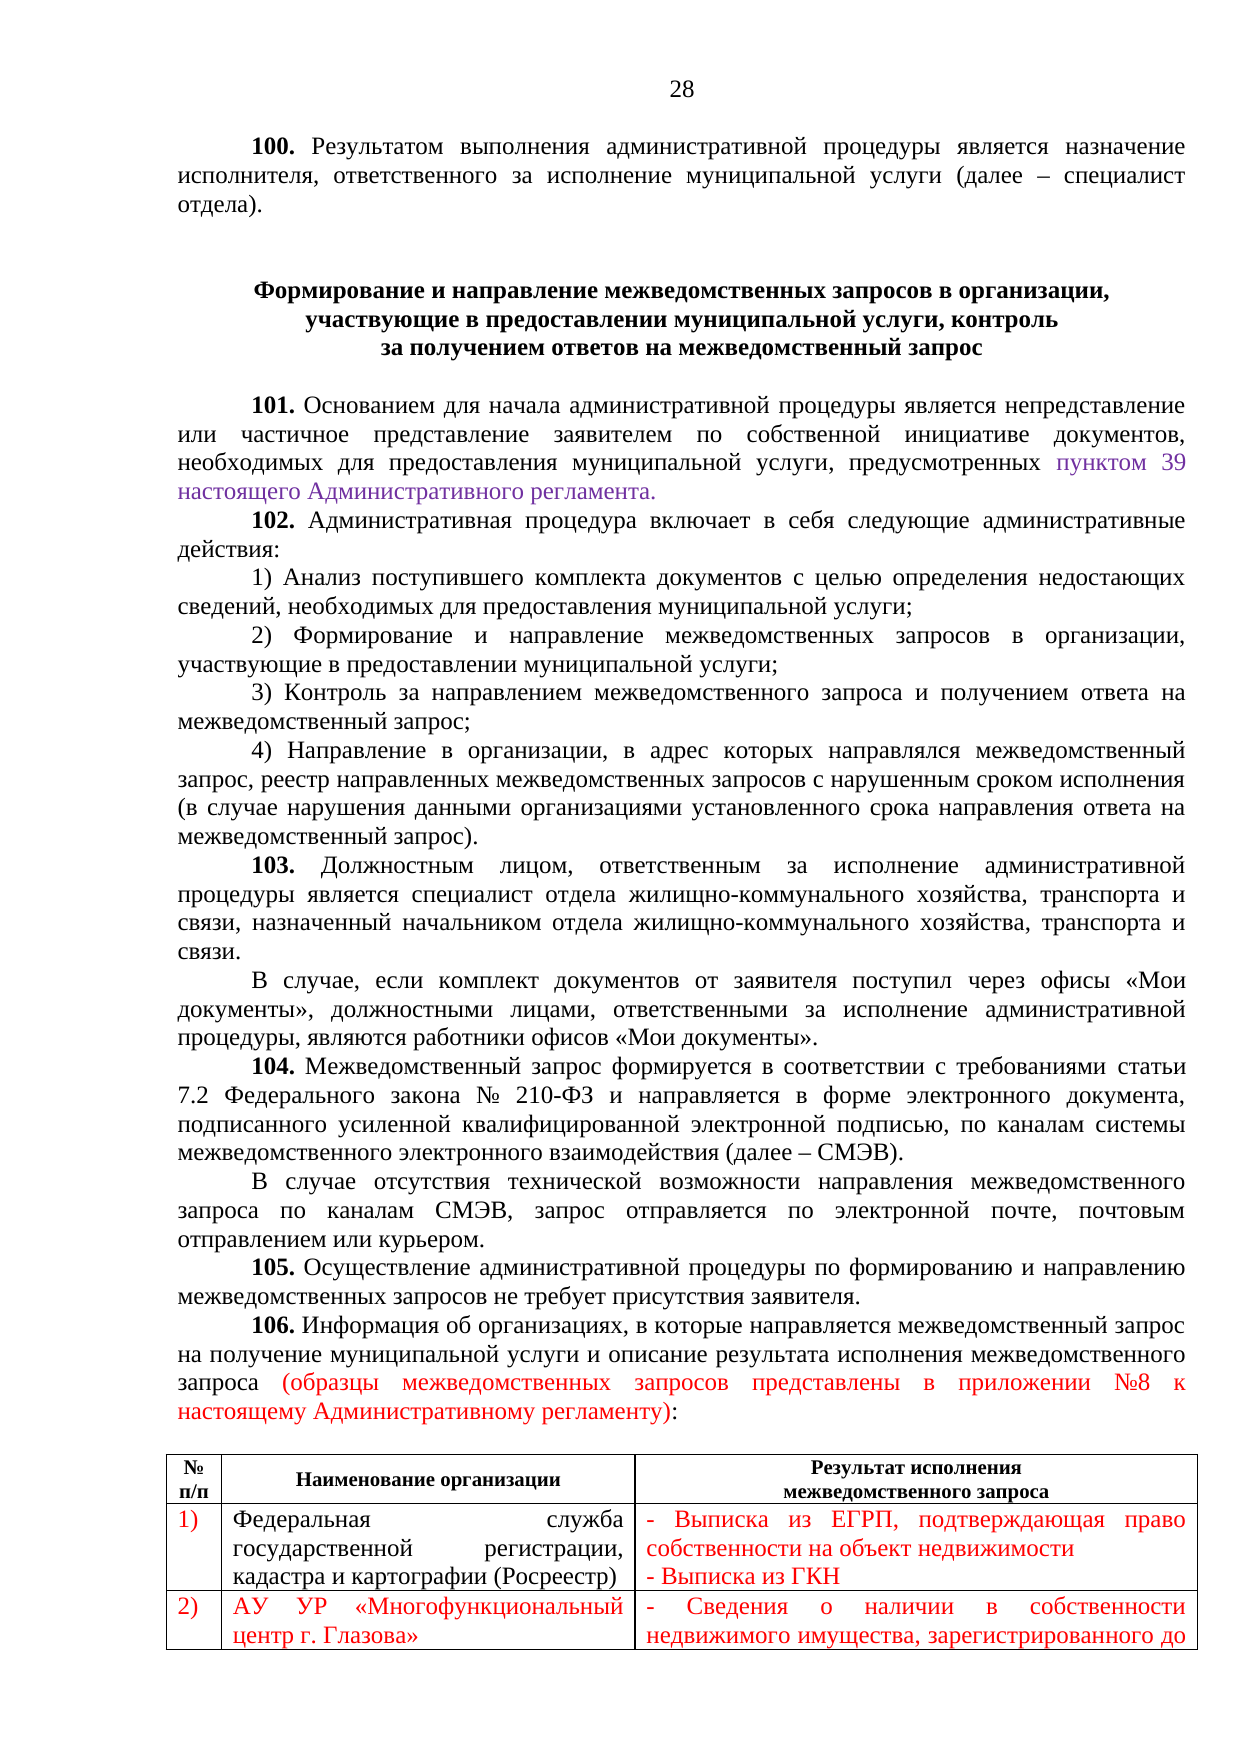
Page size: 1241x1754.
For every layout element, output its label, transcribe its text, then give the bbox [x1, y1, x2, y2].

table_header Результат исполнения межведомственного запроса [636, 1455, 1197, 1503]
text 105. Осуществление административной процедуры по формированию и направлению межведомственных запросов не требует присутствия заявителя. [177, 1252, 1186, 1310]
text 1) Анализ поступившего комплекта документов с целью определения недостающих сведений, необходимых для предоставления муниципальной услуги; [177, 562, 1186, 620]
table_header Наименование организации [222, 1455, 634, 1503]
text 2) Формирование и направление межведомственных запросов в организации, участвующие в предоставлении муниципальной услуги; [177, 620, 1186, 677]
table_cell 1) [167, 1504, 221, 1590]
text 102. Административная процедура включает в себя следующие административные действия: [177, 505, 1186, 562]
table_cell 2) [167, 1591, 221, 1649]
text 106. Информация об организациях, в которые направляется межведомственный запрос на получение муниципальной услуги и описание результата исполнения межведомственного запроса (образцы межведомственных запросов представлены в приложении №8 к настоящему Административному регламенту): [177, 1310, 1186, 1425]
text 100. Результатом выполнения административной процедуры является назначение исполнителя, ответственного за исполнение муниципальной услуги (далее – специалист отдела). [177, 131, 1186, 217]
table_header № п/п [167, 1455, 221, 1503]
table_cell Федеральная служба государственной регистрации, кадастра и картографии (Росреестр) [222, 1504, 634, 1590]
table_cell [222, 1591, 634, 1649]
text за получением ответов на межведомственный запрос [177, 332, 1186, 361]
text Формирование и направление межведомственных запросов в организации, участвующие в предоставлении муниципальной услуги, контроль [177, 275, 1186, 332]
text 3) Контроль за направлением межведомственного запроса и получением ответа на межведомственный запрос; [177, 677, 1186, 735]
text 104. Межведомственный запрос формируется в соответствии с требованиями статьи 7.2 Федерального закона № 210-ФЗ и направляется в форме электронного документа, подписанного усиленной квалифицированной электронной подписью, по каналам системы межведомственного электронного взаимодействия (далее – СМЭВ). [177, 1051, 1186, 1166]
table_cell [636, 1591, 1197, 1649]
table_cell - Выписка из ЕГРП, подтверждающая право собственности на объект недвижимости - Выписка из ГКН [636, 1504, 1197, 1590]
text 103. Должностным лицом, ответственным за исполнение административной процедуры является специалист отдела жилищно-коммунального хозяйства, транспорта и связи, назначенный начальником отдела жилищно-коммунального хозяйства, транспорта и связи. [177, 850, 1186, 965]
text В случае, если комплект документов от заявителя поступил через офисы «Мои документы», должностными лицами, ответственными за исполнение административной процедуры, являются работники офисов «Мои документы». [177, 965, 1186, 1051]
text В случае отсутствия технической возможности направления межведомственного запроса по каналам СМЭВ, запрос отправляется по электронной почте, почтовым отправлением или курьером. [177, 1166, 1186, 1252]
text 101. Основанием для начала административной процедуры является непредставление или частичное представление заявителем по собственной инициативе документов, необходимых для предоставления муниципальной услуги, предусмотренных пунктом 39 настоящего Административного регламента. [177, 390, 1186, 505]
text 4) Направление в организации, в адрес которых направлялся межведомственный запрос, реестр направленных межведомственных запросов с нарушенным сроком исполнения (в случае нарушения данными организациями установленного срока направления ответа на межведомственный запрос). [177, 735, 1186, 850]
